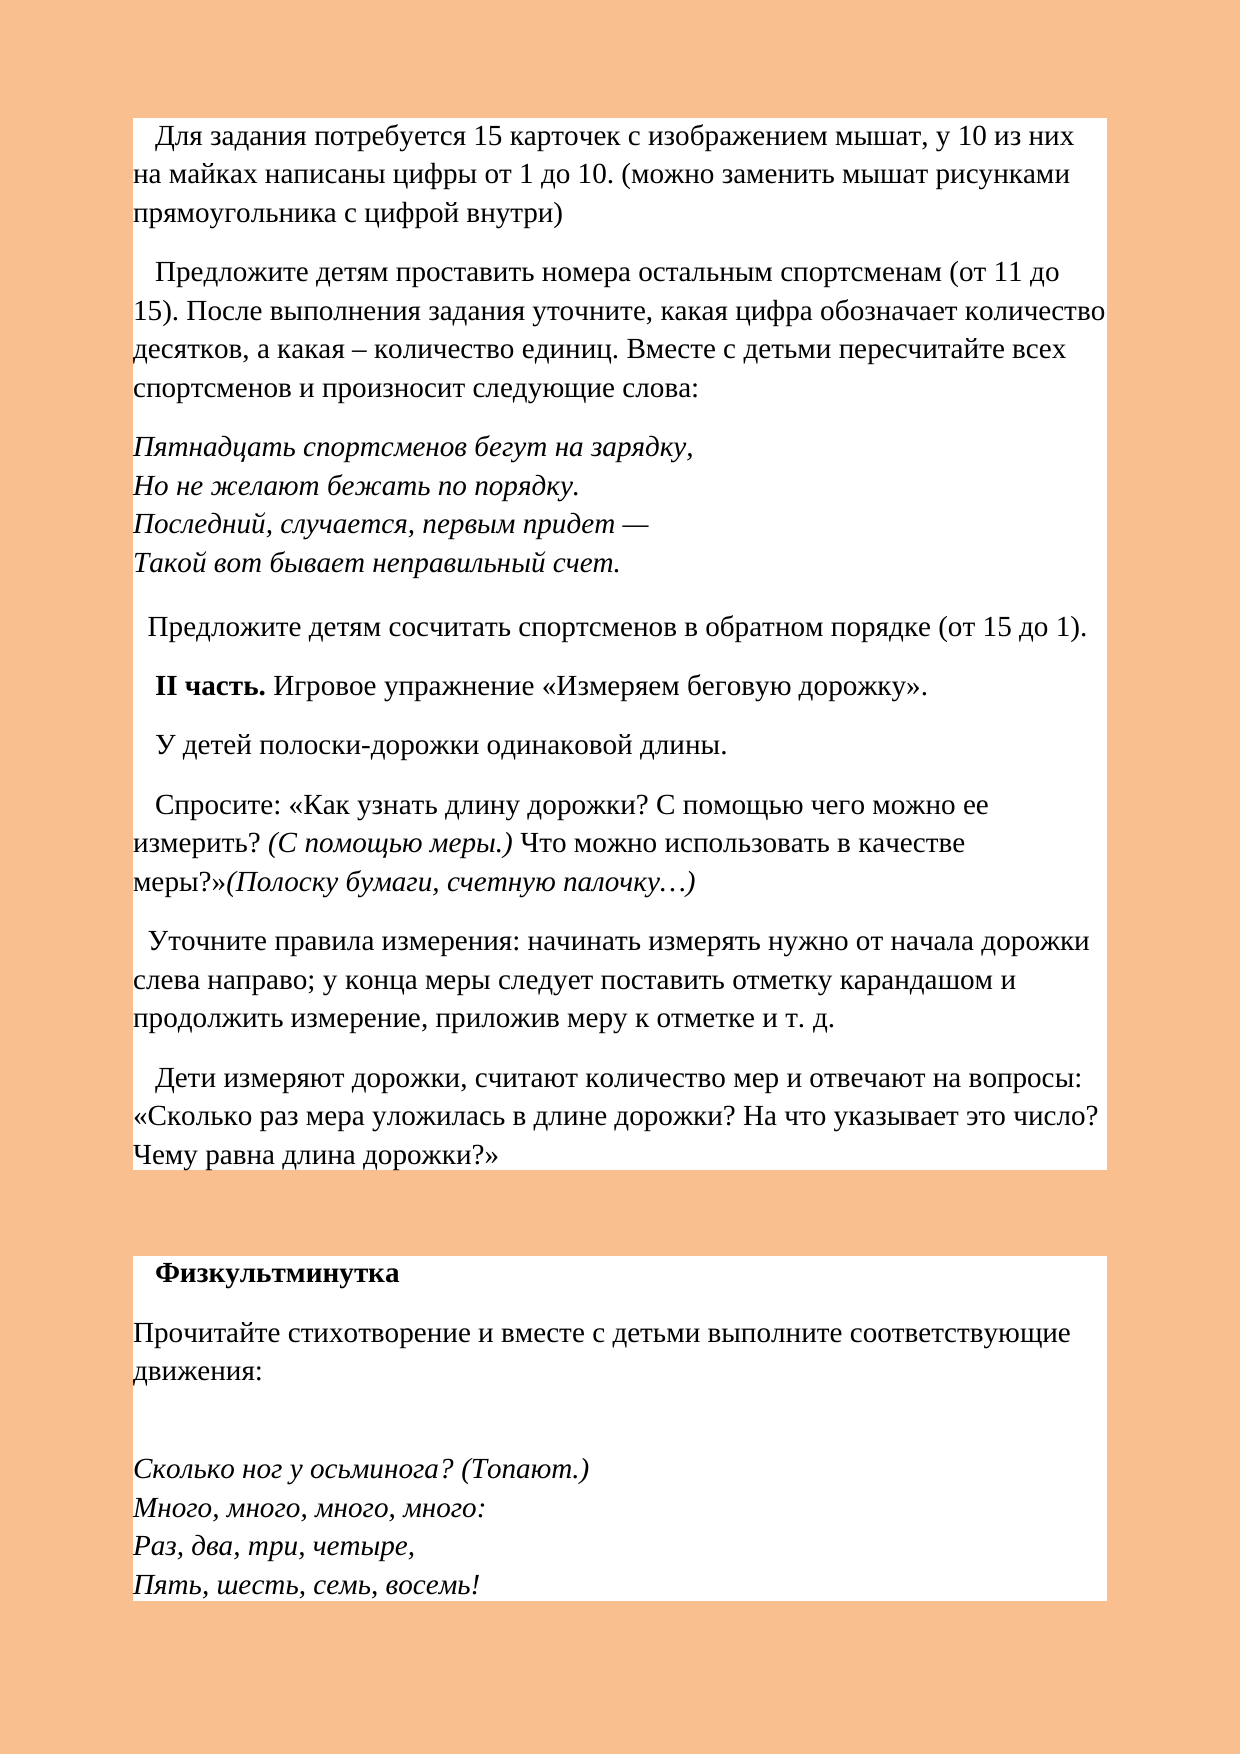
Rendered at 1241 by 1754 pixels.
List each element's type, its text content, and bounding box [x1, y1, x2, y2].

text Предложите детям сосчитать спортсменов в обратном порядке (от 15 до 1). [133, 609, 1107, 642]
text Спросите: «Как узнать длину дорожки? С помощью чего можно ее измерить? (С помощью меры.) Что можно использовать в качестве меры?»(Полоску бумаги, счетную палочку…) [133, 787, 1107, 897]
text Пятнадцать спортсменов бегут на зарядку, Но не желают бежать по порядку. Последний, случается, первым придет — Такой вот бывает неправильный счет. [133, 429, 1107, 579]
text Прочитайте стихотворение и вместе с детьми выполните соответствующие движения: [133, 1315, 1107, 1387]
text Дети измеряют дорожки, считают количество мер и отвечают на вопросы: «Сколько раз мера уложилась в длине дорожки? На что указывает это число? Чему равна длина дорожки?» [133, 1060, 1107, 1170]
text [133, 1413, 1107, 1601]
text У детей полоски-дорожки одинаковой длины. [133, 727, 1107, 761]
text Для задания потребуется 15 карточек с изображением мышат, у 10 из них на майках написаны цифры от 1 до 10. (можно заменить мышат рисунками прямоугольника с цифрой внутри) [133, 118, 1107, 229]
text Уточните правила измерения: начинать измерять нужно от начала дорожки слева направо; у конца меры следует поставить отметку карандашом и продолжить измерение, приложив меру к отметке и т. д. [133, 923, 1107, 1034]
text Физкультминутка [133, 1256, 1107, 1289]
text Предложите детям проставить номера остальным спортсменам (от 11 до 15). После выполнения задания уточните, какая цифра обозначает количество десятков, а какая – количество единиц. Вместе с детьми пересчитайте всех спортсменов и произносит следующие слова: [133, 254, 1107, 404]
text II часть. Игровое упражнение «Измеряем беговую дорожку». [133, 668, 1107, 702]
